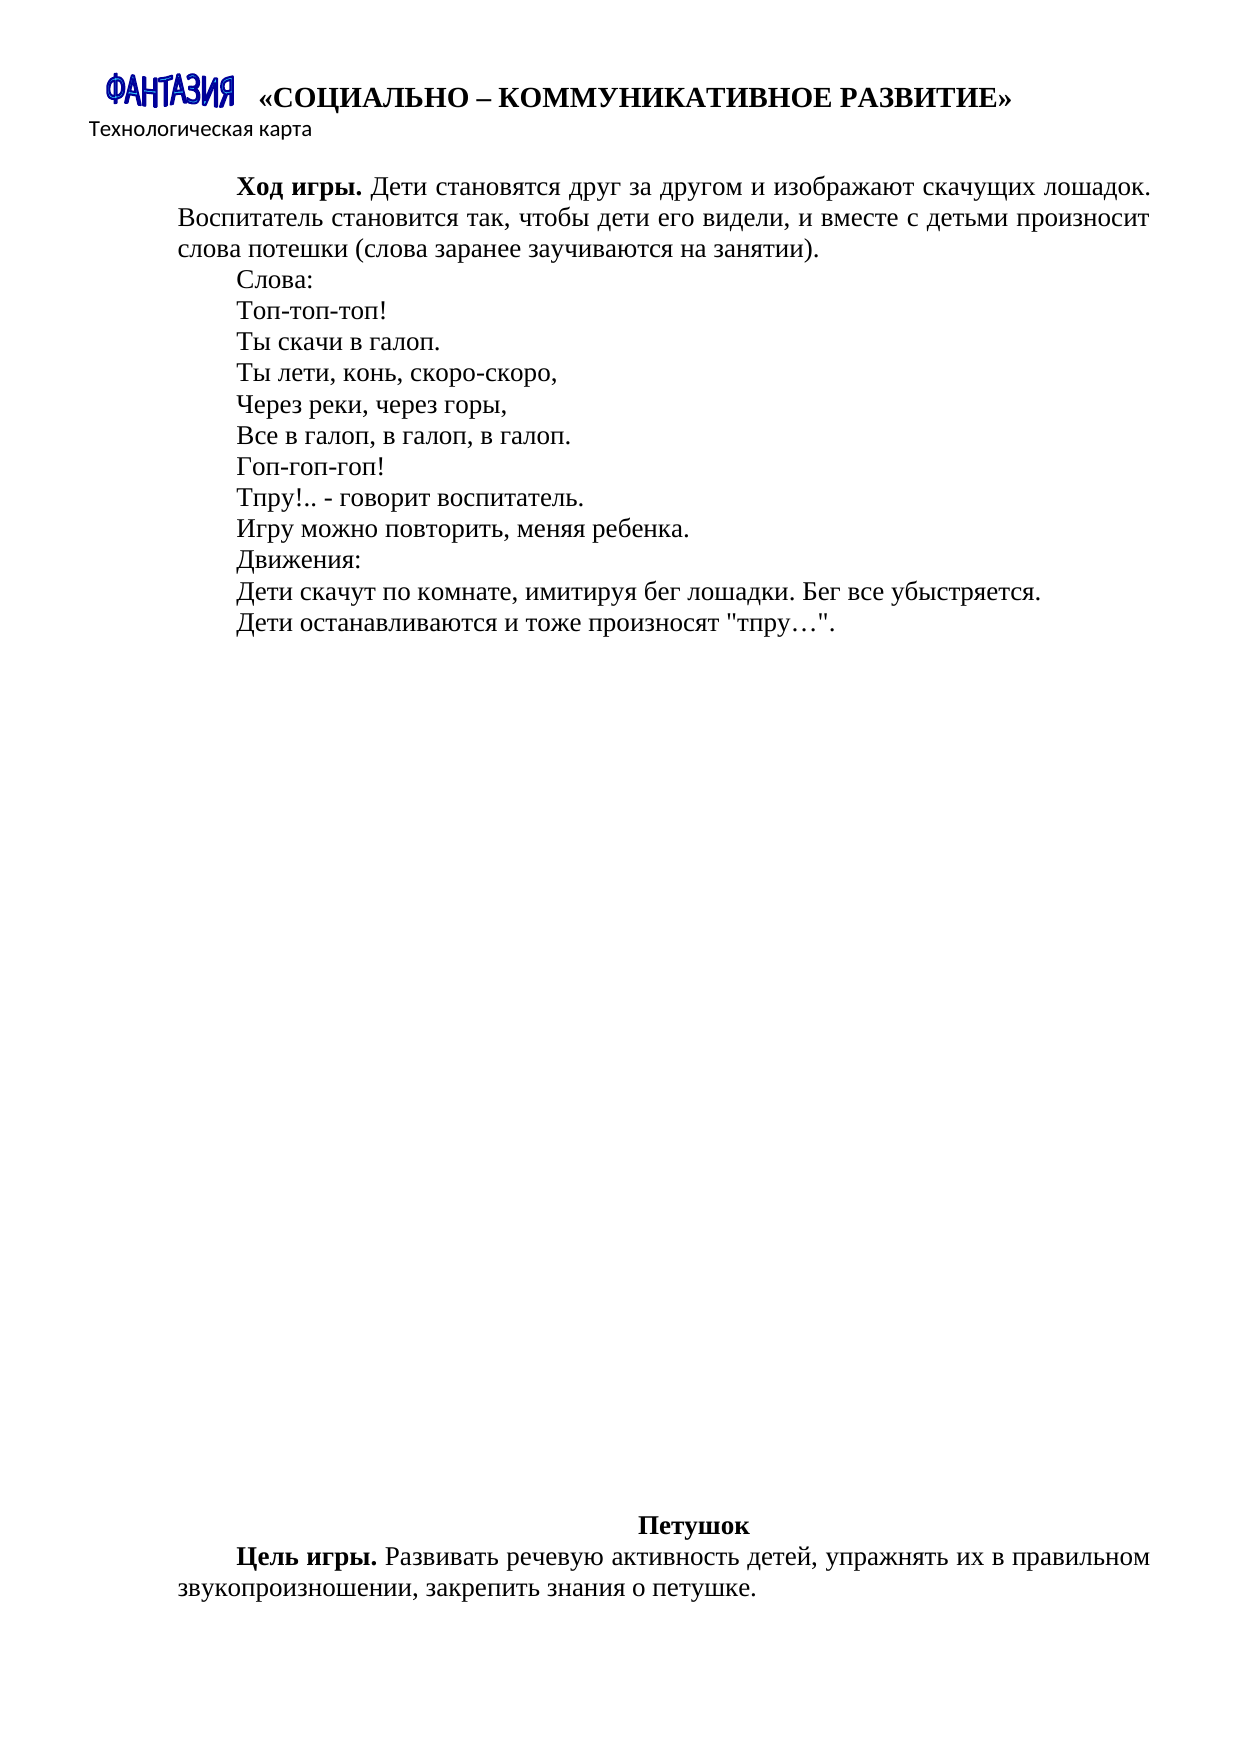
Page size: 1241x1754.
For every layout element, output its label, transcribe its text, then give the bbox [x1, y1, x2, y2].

text Все в галоп, в галоп, в галоп. [177, 419, 1152, 450]
text Через реки, через горы, [177, 388, 1152, 419]
text Движения: [177, 543, 1152, 574]
text Ты лети, конь, скоро-скоро, [177, 357, 1152, 388]
text Топ-топ-топ! [177, 294, 1152, 325]
text Дети скачут по комнате, имитируя бег лошадки. Бег все убыстряется. [177, 574, 1152, 606]
text Ход игры. Дети становятся друг за другом и изображают скачущих лошадок. Воспитатель становится так, чтобы дети его видели, и вместе с детьми произносит слова потешки (слова заранее заучиваются на занятии). [177, 170, 1152, 263]
text Гоп-гоп-гоп! [177, 450, 1152, 481]
text Петушок [177, 1509, 1152, 1540]
text Игру можно повторить, меняя ребенка. [177, 512, 1152, 543]
text Дети останавливаются и тоже произносят "тпру…". [177, 606, 1152, 637]
text Цель игры. Развивать речевую активность детей, упражнять их в правильном звукопроизношении, закрепить знания о петушке. [177, 1540, 1152, 1602]
text Тпру!.. - говорит воспитатель. [177, 481, 1152, 512]
text Ты скачи в галоп. [177, 325, 1152, 357]
text Слова: [177, 263, 1152, 294]
